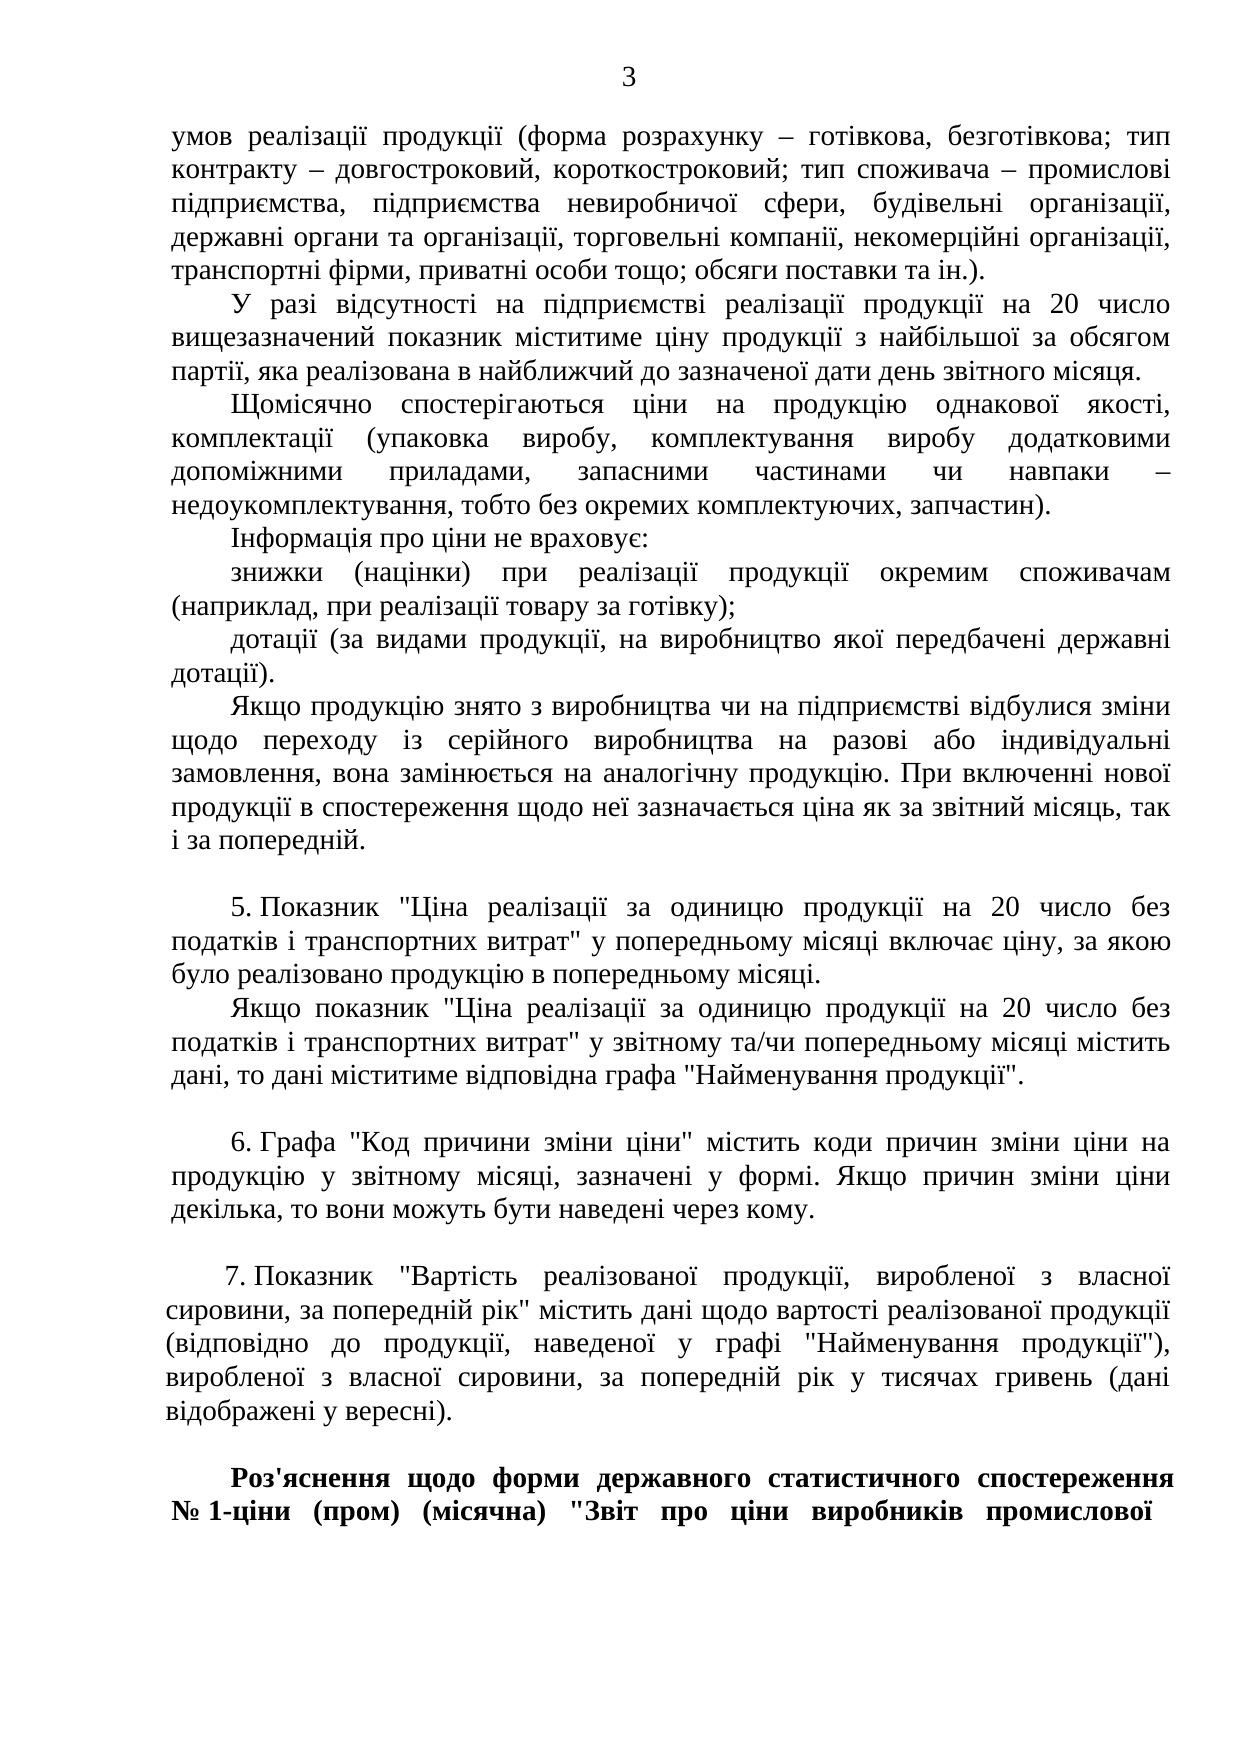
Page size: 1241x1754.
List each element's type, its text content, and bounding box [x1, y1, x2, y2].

text Якщо показник "Ціна реалізації за одиницю продукції на 20 число без податків і транспортних витрат" у звітному та/чи попередньому місяці містить дані, то дані міститиме відповідна графа "Найменування продукції". [171, 990, 1172, 1091]
text знижки (націнки) при реалізації продукції окремим споживачам (наприклад, при реалізації товару за готівку); [171, 554, 1172, 621]
text дотації (за видами продукції, на виробництво якої передбачені державні дотації). [171, 621, 1172, 688]
text У разі відсутності на підприємстві реалізації продукції на 20 число вищезазначений показник міститиме ціну продукції з найбільшої за обсягом партії, яка реалізована в найближчий до зазначеної дати день звітного місяця. [171, 286, 1172, 386]
text Якщо продукцію знято з виробництва чи на підприємстві відбулися зміни щодо переходу із серійного виробництва на разові або індивідуальні замовлення, вона замінюється на аналогічну продукцію. При включенні нової продукції в спостереження щодо неї зазначається ціна як за звітний місяць, так і за попередній. [171, 688, 1172, 856]
text Інформація про ціни не враховує: [171, 521, 1172, 554]
text 5. Показник "Ціна реалізації за одиницю продукції на 20 число без податків і транспортних витрат" у попередньому місяці включає ціну, за якою було реалізовано продукцію в попередньому місяці. [171, 889, 1172, 990]
text Щомісячно спостерігаються ціни на продукцію однакової якості, комплектації (упаковка виробу, комплектування виробу додатковими допоміжними приладами, запасними частинами чи навпаки – недоукомплектування, тобто без окремих комплектуючих, запчастин). [171, 386, 1172, 521]
text умов реалізації продукції (форма розрахунку – готівкова, безготівкова; тип контракту – довгостроковий, короткостроковий; тип споживача – промислові підприємства, підприємства невиробничої сфери, будівельні організації, державні органи та організації, торговельні компанії, некомерційні організації, транспортні фірми, приватні особи тощо; обсяги поставки та ін.). [171, 118, 1172, 286]
text 7. Показник "Вартість реалізованої продукції, виробленої з власної сировини, за попередній рік" містить дані щодо вартості реалізованої продукції (відповідно до продукції, наведеної у графі "Найменування продукції"), виробленої з власної сировини, за попередній рік у тисячах гривень (дані відображені у вересні). [165, 1258, 1172, 1426]
text 6. Графа "Код причини зміни ціни" містить коди причин зміни ціни на продукцію у звітному місяці, зазначені у формі. Якщо причин зміни ціни декілька, то вони можуть бути наведені через кому. [171, 1124, 1172, 1225]
list Роз'яснення щодо форми державного статистичного спостереження № 1-ціни (пром) (місячна) "Звіт про ціни виробників промислової [171, 1460, 1175, 1560]
